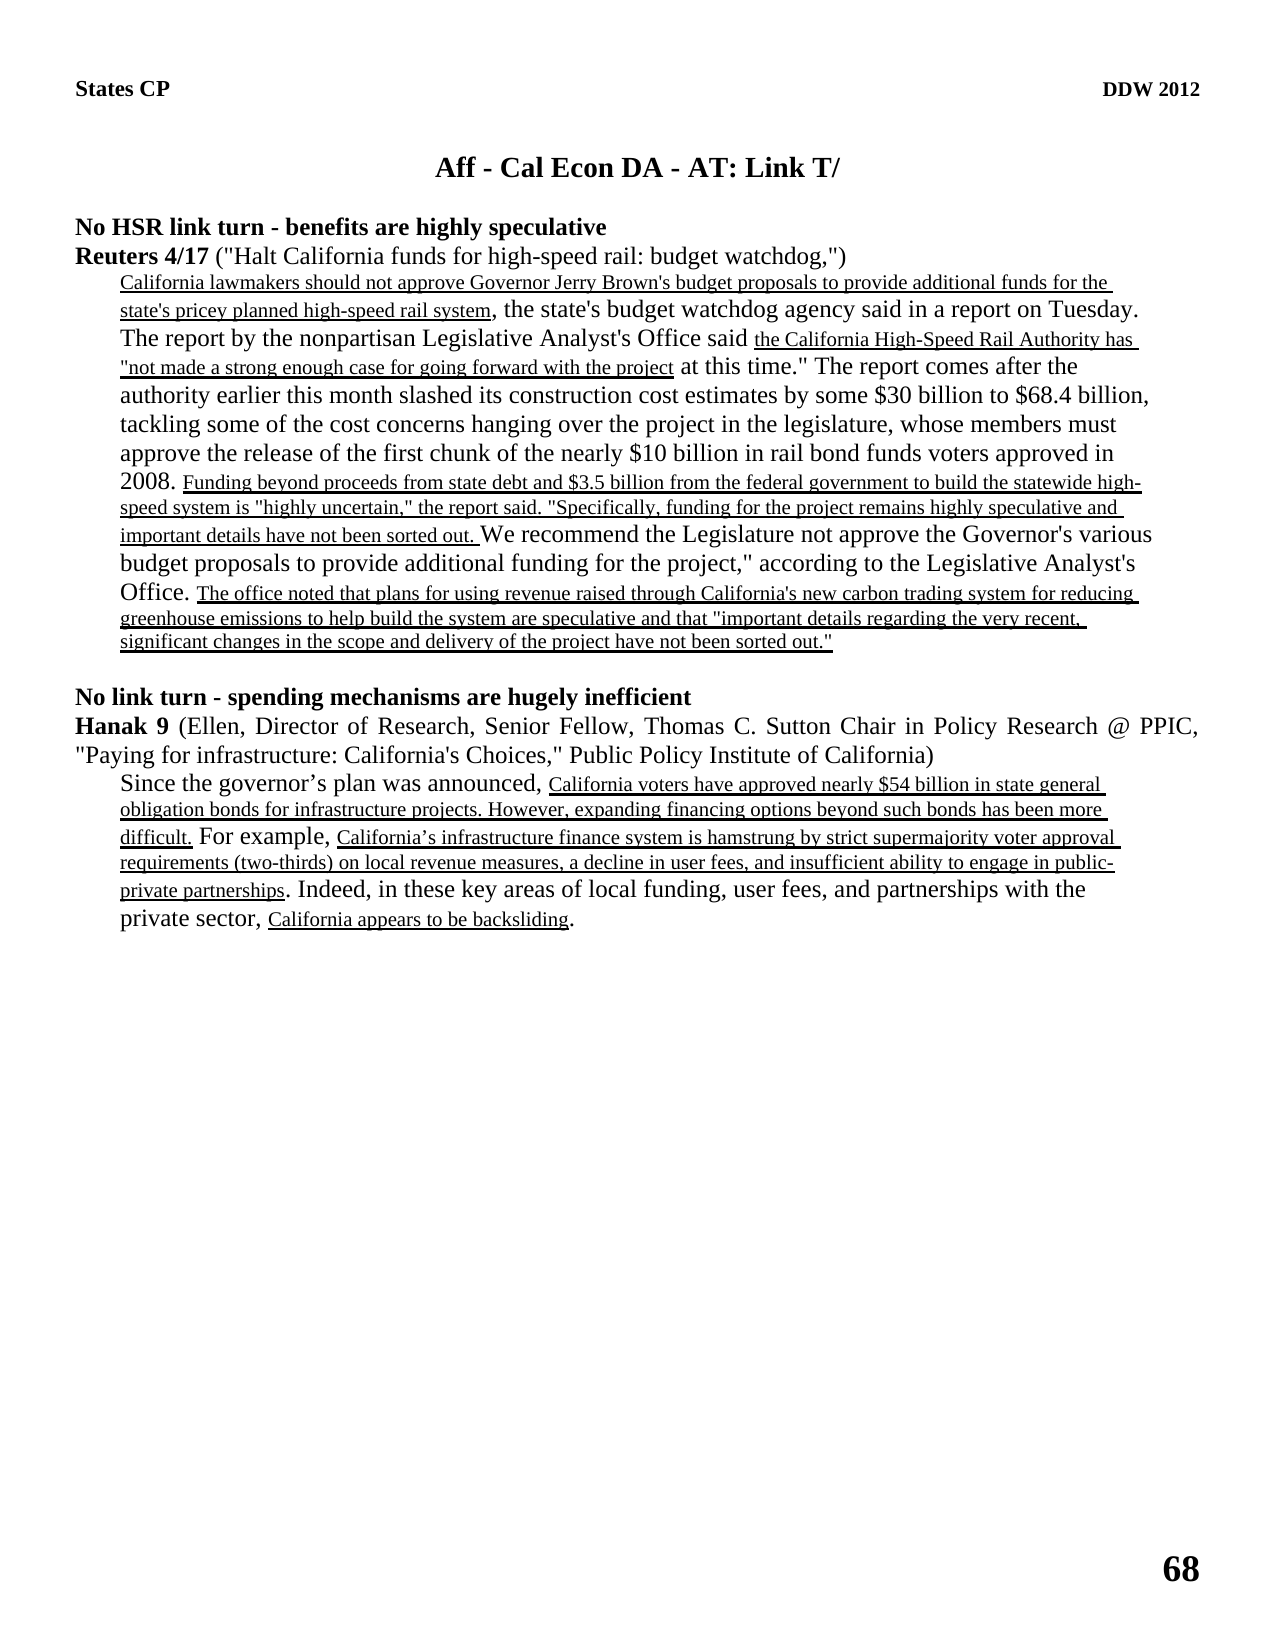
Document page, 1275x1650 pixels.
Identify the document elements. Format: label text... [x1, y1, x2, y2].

text No HSR link turn - benefits are highly speculative [75, 212, 1200, 241]
subtitle Aff - Cal Econ DA - AT: Link T/ [75, 150, 1200, 183]
text Hanak 9 (Ellen, Director of Research, Senior Fellow, Thomas C. Sutton Chair in Policy Research @ PPIC, "Paying for infrastructure: California's Choices," Public Policy Institute of California) [75, 711, 1200, 768]
text No link turn - spending mechanisms are hugely inefficient [75, 682, 1200, 711]
text Reuters 4/17 ("Halt California funds for high-speed rail: budget watchdog,") [75, 241, 1200, 270]
text Since the governor’s plan was announced, California voters have approved nearly $54 billion in state general obligation bonds for infrastructure projects. However, expanding financing options beyond such bonds has been more difficult. For example, California’s infrastructure finance system is hamstrung by strict supermajority voter approval requirements (two-thirds) on local revenue measures, a decline in user fees, and insufficient ability to engage in public-private partnerships. Indeed, in these key areas of local funding, user fees, and partnerships with the private sector, California appears to be backsliding. [120, 768, 1155, 932]
text California lawmakers should not approve Governor Jerry Brown's budget proposals to provide additional funds for the state's pricey planned high-speed rail system, the state's budget watchdog agency said in a report on Tuesday. The report by the nonpartisan Legislative Analyst's Office said the California High-Speed Rail Authority has "not made a strong enough case for going forward with the project at this time." The report comes after the authority earlier this month slashed its construction cost estimates by some $30 billion to $68.4 billion, tackling some of the cost concerns hanging over the project in the legislature, whose members must approve the release of the first chunk of the nearly $10 billion in rail bond funds voters approved in 2008. Funding beyond proceeds from state debt and $3.5 billion from the federal government to build the statewide high-speed system is "highly uncertain," the report said. "Specifically, funding for the project remains highly speculative and important details have not been sorted out. We recommend the Legislature not approve the Governor's various budget proposals to provide additional funding for the project," according to the Legislative Analyst's Office. The office noted that plans for using revenue raised through California's new carbon trading system for reducing greenhouse emissions to help build the system are speculative and that "important details regarding the very recent, significant changes in the scope and delivery of the project have not been sorted out." [120, 270, 1155, 653]
